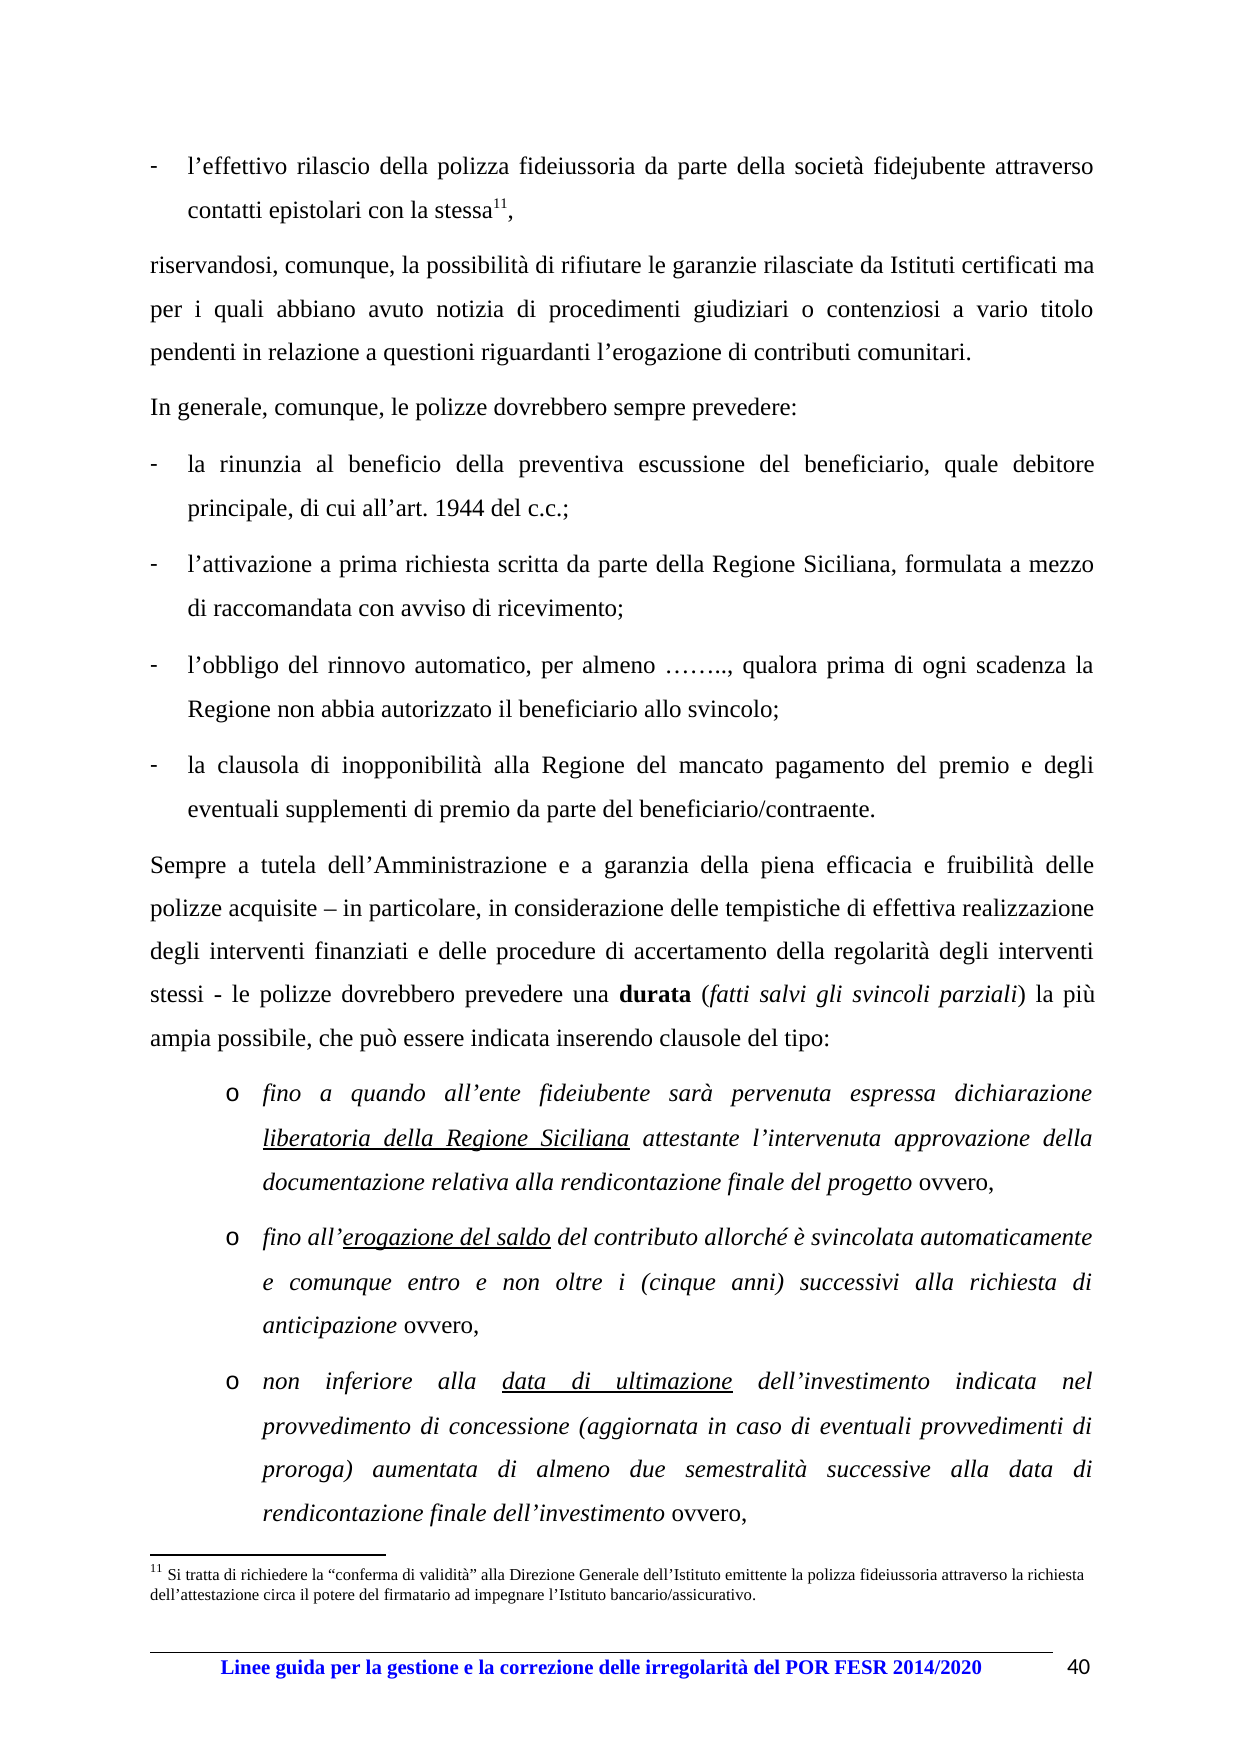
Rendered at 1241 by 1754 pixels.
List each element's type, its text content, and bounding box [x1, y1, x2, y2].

list la clausola di inopponibilità alla Regione del mancato pagamento del premio e degli eventuali supplementi di premio da parte del beneficiario/contraente. [150, 749, 1095, 823]
text Sempre a tutela dell’Amministrazione e a garanzia della piena efficacia e fruibilità delle polizze acquisite – in particolare, in considerazione delle tempistiche di effettiva realizzazione degli interventi finanziati e delle procedure di accertamento della regolarità degli interventi stessi - le polizze dovrebbero prevedere una durata (fatti salvi gli svincoli parziali) la più ampia possibile, che può essere indicata inserendo clausole del tipo: [150, 850, 1095, 1051]
list l’obbligo del rinnovo automatico, per almeno …….., qualora prima di ogni scadenza la Regione non abbia autorizzato il beneficiario allo svincolo; [150, 649, 1095, 723]
list l’effettivo rilascio della polizza fideiussoria da parte della società fidejubente attraverso contatti epistolari con la stessa, [150, 150, 1095, 224]
text In generale, comunque, le polizze dovrebbero sempre prevedere: [150, 392, 1095, 421]
list l’attivazione a prima richiesta scritta da parte della Regione Siciliana, formulata a mezzo di raccomandata con avviso di ricevimento; [150, 548, 1095, 622]
text riservandosi, comunque, la possibilità di rifiutare le garanzie rilasciate da Istituti certificati ma per i quali abbiano avuto notizia di procedimenti giudiziari o contenziosi a vario titolo pendenti in relazione a questioni riguardanti l’erogazione di contributi comunitari. [150, 251, 1095, 366]
list la rinunzia al beneficio della preventiva escussione del beneficiario, quale debitore principale, di cui all’art. 1944 del c.c.; [150, 448, 1095, 522]
list fino all’erogazione del saldo del contributo allorché è svincolata automaticamente e comunque entro e non oltre i (cinque anni) successivi alla richiesta di anticipazione ovvero, [225, 1222, 1095, 1339]
list non inferiore alla data di ultimazione dell’investimento indicata nel provvedimento di concessione (aggiornata in caso di eventuali provvedimenti di proroga) aumentata di almeno due semestralità successive alla data di rendicontazione finale dell’investimento ovvero, [225, 1366, 1095, 1526]
list fino a quando all’ente fideiubente sarà pervenuta espressa dichiarazione liberatoria della Regione Siciliana attestante l’intervenuta approvazione della documentazione relativa alla rendicontazione finale del progetto ovvero, [225, 1078, 1095, 1195]
